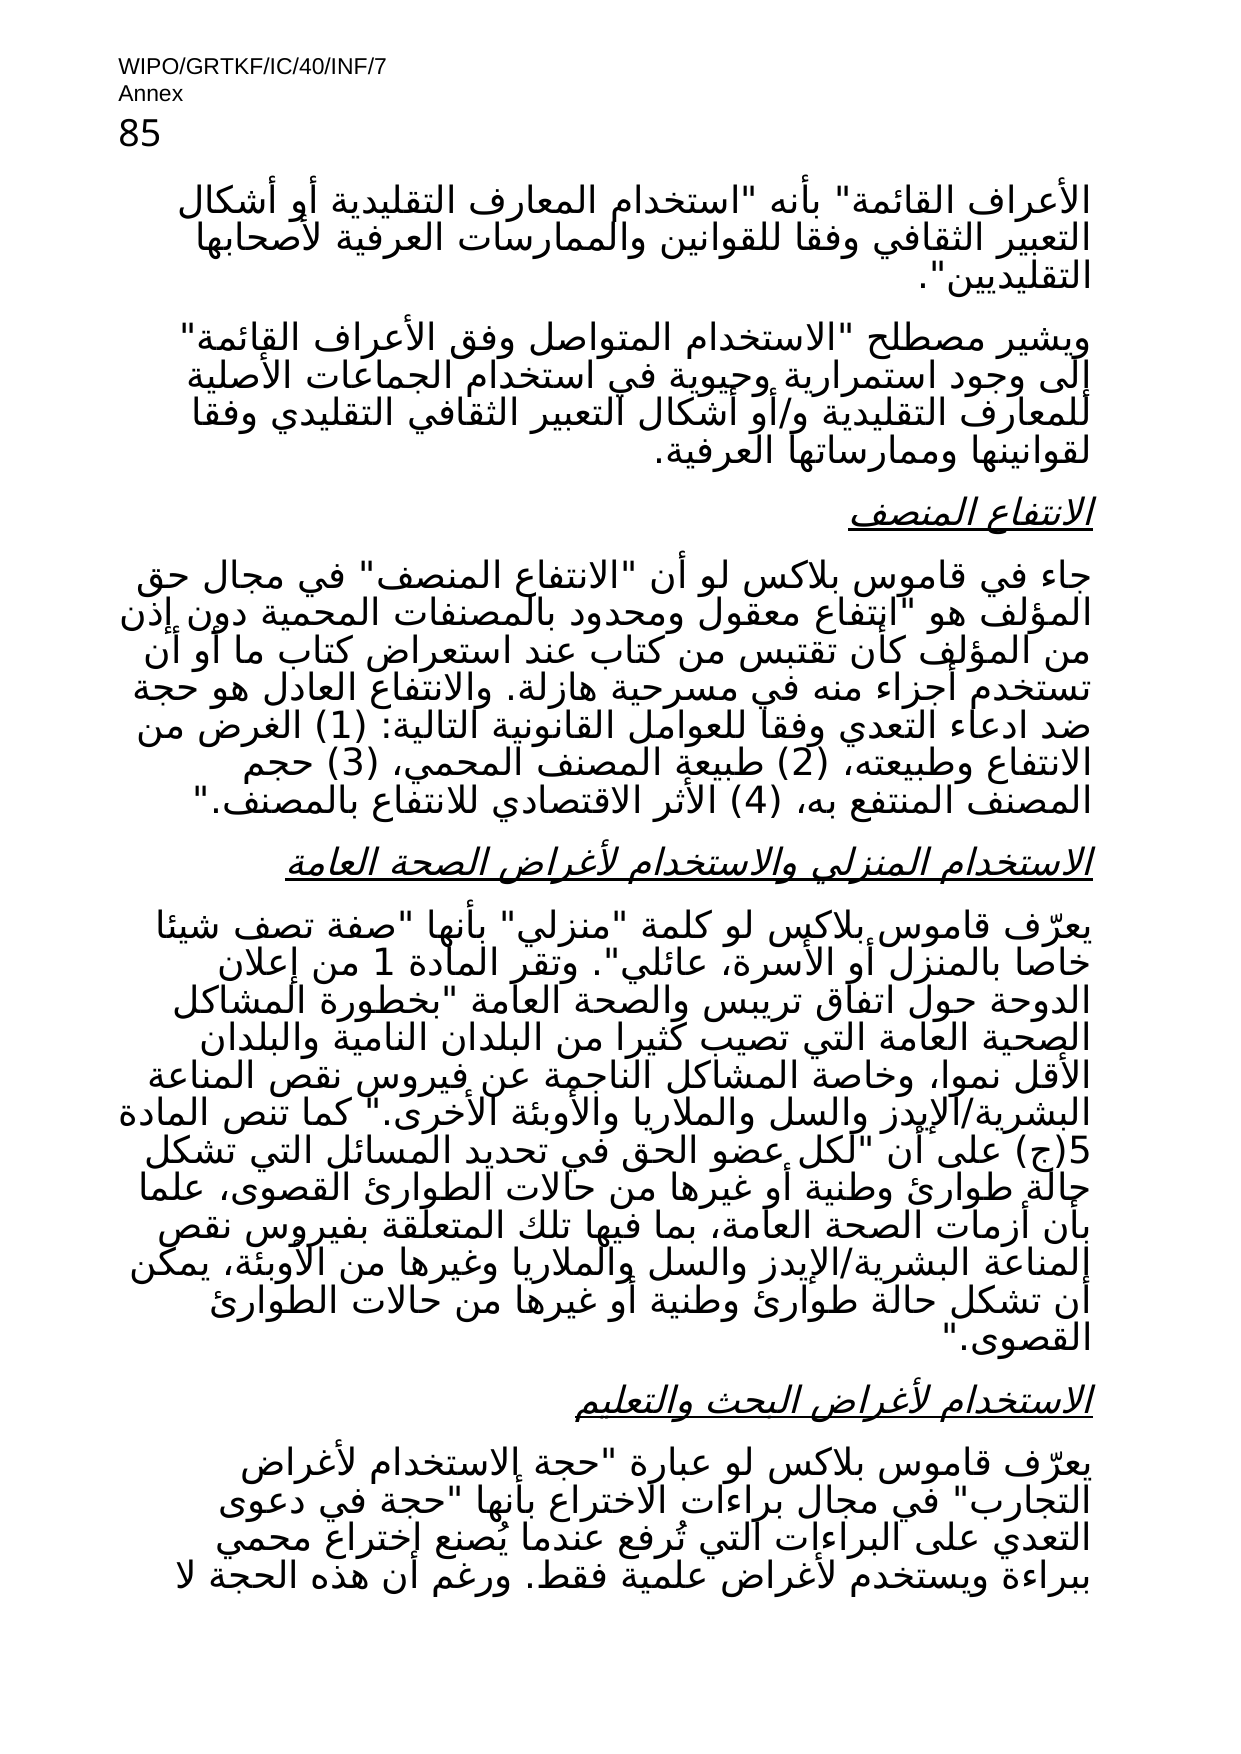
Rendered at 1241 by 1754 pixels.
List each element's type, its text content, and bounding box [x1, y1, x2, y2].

text يعرّف قاموس بلاكس لو كلمة "منزلي" بأنها "صفة تصف شيئا خاصا بالمنزل أو الأسرة، عائلي". وتقر المادة 1 من إعلان الدوحة حول اتفاق تريبس والصحة العامة "بخطورة المشاكل الصحية العامة التي تصيب كثيرا من البلدان النامية والبلدان الأقل نموا، وخاصة المشاكل الناجمة عن فيروس نقص المناعة البشرية/الإيدز والسل والملاريا والأوبئة الأخرى." كما تنص المادة 5(ج) على أن "لكل عضو الحق في تحديد المسائل التي تشكل حالة طوارئ وطنية أو غيرها من حالات الطوارئ القصوى، علما بأن أزمات الصحة العامة، بما فيها تلك المتعلقة بفيروس نقص المناعة البشرية/الإيدز والسل والملاريا وغيرها من الأوبئة، يمكن أن تشكل حالة طوارئ وطنية أو غيرها من حالات الطوارئ القصوى." [118, 908, 1092, 1358]
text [118, 1446, 1092, 1596]
text الاستخدام المنزلي والاستخدام لأغراض الصحة العامة [118, 846, 1092, 883]
text ويشير مصطلح "الاستخدام المتواصل وفق الأعراف القائمة" إلى وجود استمرارية وحيوية في استخدام الجماعات الأصلية للمعارف التقليدية و/أو أشكال التعبير الثقافي التقليدي وفقا لقوانينها وممارساتها العرفية. [118, 321, 1092, 471]
text جاء في قاموس بلاكس لو أن "الانتفاع المنصف" في مجال حق المؤلف هو "انتفاع معقول ومحدود بالمصنفات المحمية دون إذن من المؤلف كأن تقتبس من كتاب عند استعراض كتاب ما أو أن تستخدم أجزاء منه في مسرحية هازلة. والانتفاع العادل هو حجة ضد ادعاء التعدي وفقا للعوامل القانونية التالية: (1) الغرض من الانتفاع وطبيعته، (2) طبيعة المصنف المحمي، (3) حجم المصنف المنتفع به، (4) الأثر الاقتصادي للانتفاع بالمصنف." [118, 558, 1092, 821]
text الانتفاع المنصف [118, 496, 1092, 533]
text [118, 183, 1092, 296]
text الاستخدام لأغراض البحث والتعليم [118, 1383, 1092, 1421]
